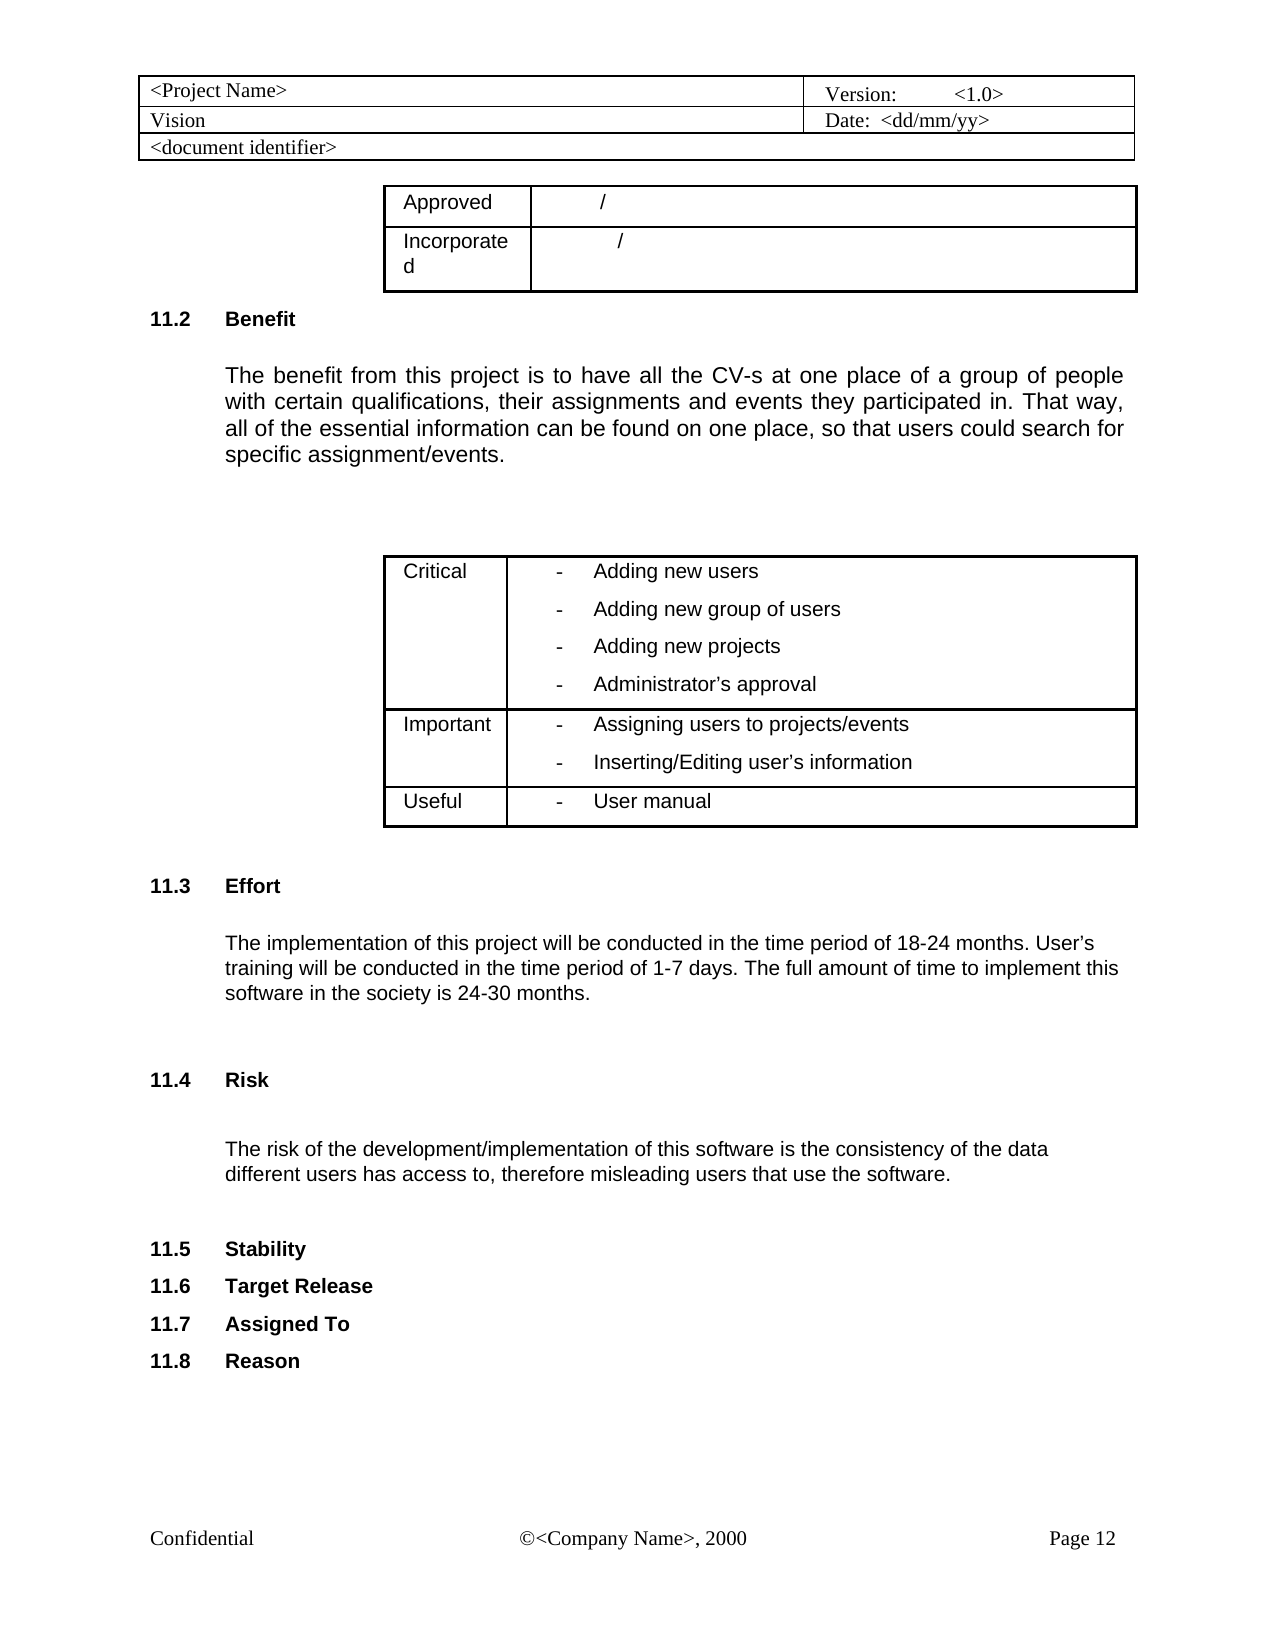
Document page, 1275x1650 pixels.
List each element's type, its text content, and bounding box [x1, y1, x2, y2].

text The implementation of this project will be conducted in the time period of 18-24 months. User’s training will be conducted in the time period of 1-7 days. The full amount of time to implement this software in the society is 24-30 months. [225, 929, 1125, 1004]
subtitle Stability [150, 1236, 1125, 1261]
table_cell / [532, 187, 1135, 226]
subtitle Target Release [150, 1273, 1125, 1298]
text The risk of the development/implementation of this software is the consistency of the data different users has access to, therefore misleading users that use the software. [225, 1136, 1125, 1186]
table_header Adding new users Adding new group of users Adding new projects Administrator’s approval [508, 558, 1135, 708]
table_cell Assigning users to projects/events Inserting/Editing user’s information [508, 711, 1135, 786]
subtitle Risk [150, 1067, 1125, 1092]
table_cell Useful [386, 788, 506, 825]
subtitle Assigned To [150, 1311, 1125, 1336]
subtitle Reason [150, 1348, 1125, 1373]
table_cell Important [386, 711, 506, 786]
table_header Critical [386, 558, 506, 708]
table_cell User manual [508, 788, 1135, 825]
subtitle Benefit [150, 306, 1125, 331]
text The benefit from this project is to have all the CV-s at one place of a group of people with certain qualifications, their assignments and events they participated in. That way, all of the essential information can be found on one place, so that users could search for specific assignment/events. [225, 362, 1125, 467]
table_cell Incorporated [386, 228, 530, 290]
table_cell Approved [386, 187, 530, 226]
subtitle Effort [150, 873, 1125, 898]
table_cell / [532, 228, 1135, 290]
